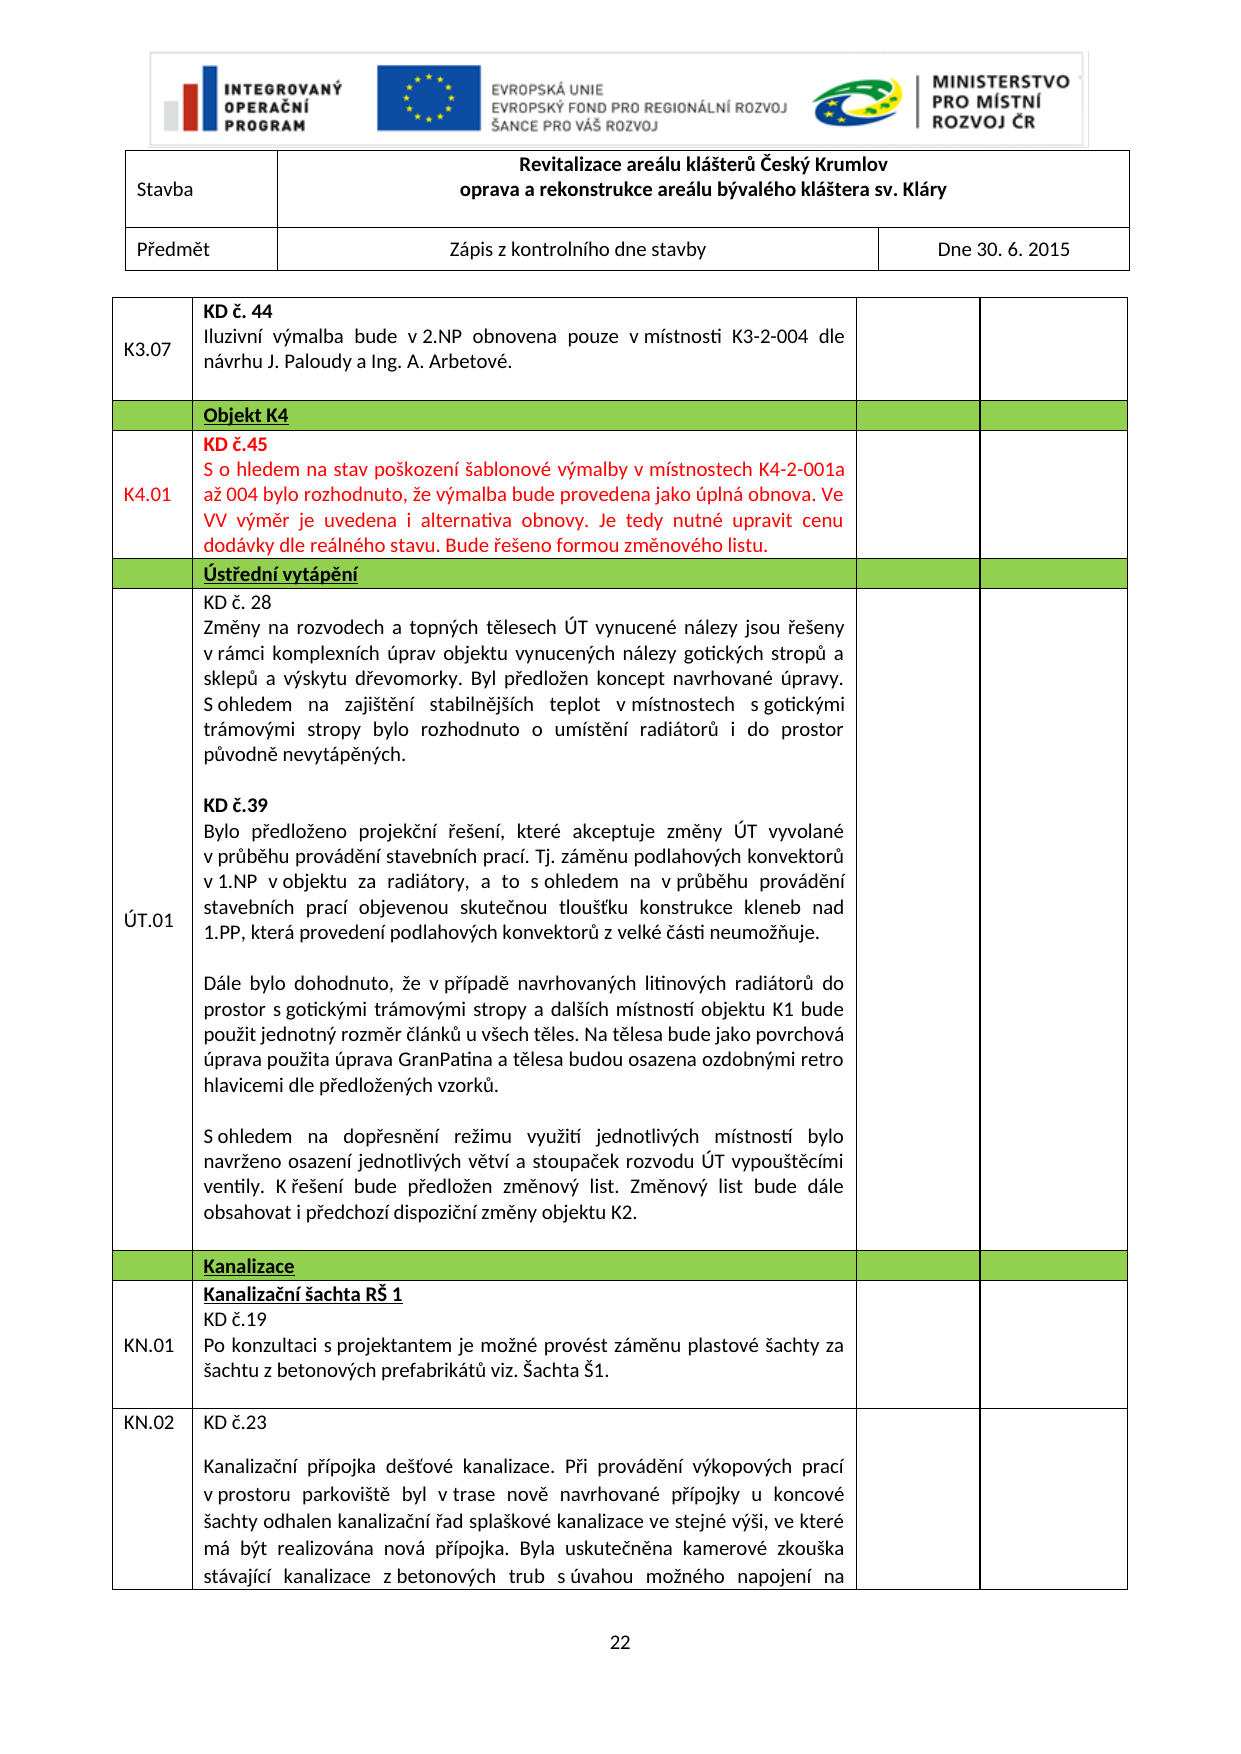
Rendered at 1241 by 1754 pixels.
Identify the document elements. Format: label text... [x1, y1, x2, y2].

table_cell [857, 589, 979, 1250]
table_cell Kanalizace [193, 1251, 856, 1280]
table_cell [981, 1281, 1127, 1408]
table_cell ÚT.01 [113, 589, 192, 1250]
table_cell [857, 401, 979, 430]
table_cell [113, 1251, 192, 1280]
picture [147, 51, 1090, 149]
table_cell KD č. 28 Změny na rozvodech a topných tělesech ÚT vynucené nálezy jsou řešeny v rámci komplexních úprav objektu vynucených nálezy gotických stropů a sklepů a výskytu dřevomorky. Byl předložen koncept navrhované úpravy. S ohledem na zajištění stabilnějších teplot v místnostech s gotickými trámovými stropy bylo rozhodnuto o umístění radiátorů i do prostor původně nevytápěných. KD č.39 Bylo předloženo projekční řešení, které akceptuje změny ÚT vyvolané v průběhu provádění stavebních prací. Tj. záměnu podlahových konvektorů v 1.NP v objektu za radiátory, a to s ohledem na v průběhu provádění stavebních prací objevenou skutečnou tloušťku konstrukce kleneb nad 1.PP, která provedení podlahových konvektorů z velké části neumožňuje. Dále bylo dohodnuto, že v případě navrhovaných litinových radiátorů do prostor s gotickými trámovými stropy a dalších místností objektu K1 bude použit jednotný rozměr článků u všech těles. Na tělesa bude jako povrchová úprava použita úprava GranPatina a tělesa budou osazena ozdobnými retro hlavicemi dle předložených vzorků. S ohledem na dopřesnění režimu využití jednotlivých místností bylo navrženo osazení jednotlivých větví a stoupaček rozvodu ÚT vypouštěcími ventily. K řešení bude předložen změnový list. Změnový list bude dále obsahovat i předchozí dispoziční změny objektu K2. [193, 589, 856, 1250]
table_cell [857, 431, 979, 558]
table_cell KD č.45 S o hledem na stav poškození šablonové výmalby v místnostech K4-2-001a až 004 bylo rozhodnuto, že výmalba bude provedena jako úplná obnova. Ve VV výměr je uvedena i alternativa obnovy. Je tedy nutné upravit cenu dodávky dle reálného stavu. Bude řešeno formou změnového listu. [193, 431, 856, 558]
table_cell [981, 1251, 1127, 1280]
table_cell K3.07 [113, 298, 192, 399]
table_cell [981, 589, 1127, 1250]
table_cell K4.01 [113, 431, 192, 558]
table_cell [981, 559, 1127, 588]
table_cell [857, 298, 979, 399]
table_cell [981, 431, 1127, 558]
table_cell Ústřední vytápění [193, 559, 856, 588]
table_cell [981, 298, 1127, 399]
table_cell [981, 401, 1127, 430]
table_cell [857, 1409, 979, 1588]
table_cell Kanalizační šachta RŠ 1 KD č.19 Po konzultaci s projektantem je možné provést záměnu plastové šachty za šachtu z betonových prefabrikátů viz. Šachta Š1. [193, 1281, 856, 1408]
table_cell KN.02 [113, 1409, 192, 1588]
table_cell KD č. 44 Iluzivní výmalba bude v 2.NP obnovena pouze v místnosti K3-2-004 dle návrhu J. Paloudy a Ing. A. Arbetové. [193, 298, 856, 399]
table_cell Objekt K4 [193, 401, 856, 430]
table_cell [113, 559, 192, 588]
table_cell [113, 401, 192, 430]
table_cell [857, 559, 979, 588]
table_cell [857, 1251, 979, 1280]
table_cell [981, 1409, 1127, 1588]
table_cell KN.01 [113, 1281, 192, 1408]
table_cell [857, 1281, 979, 1408]
